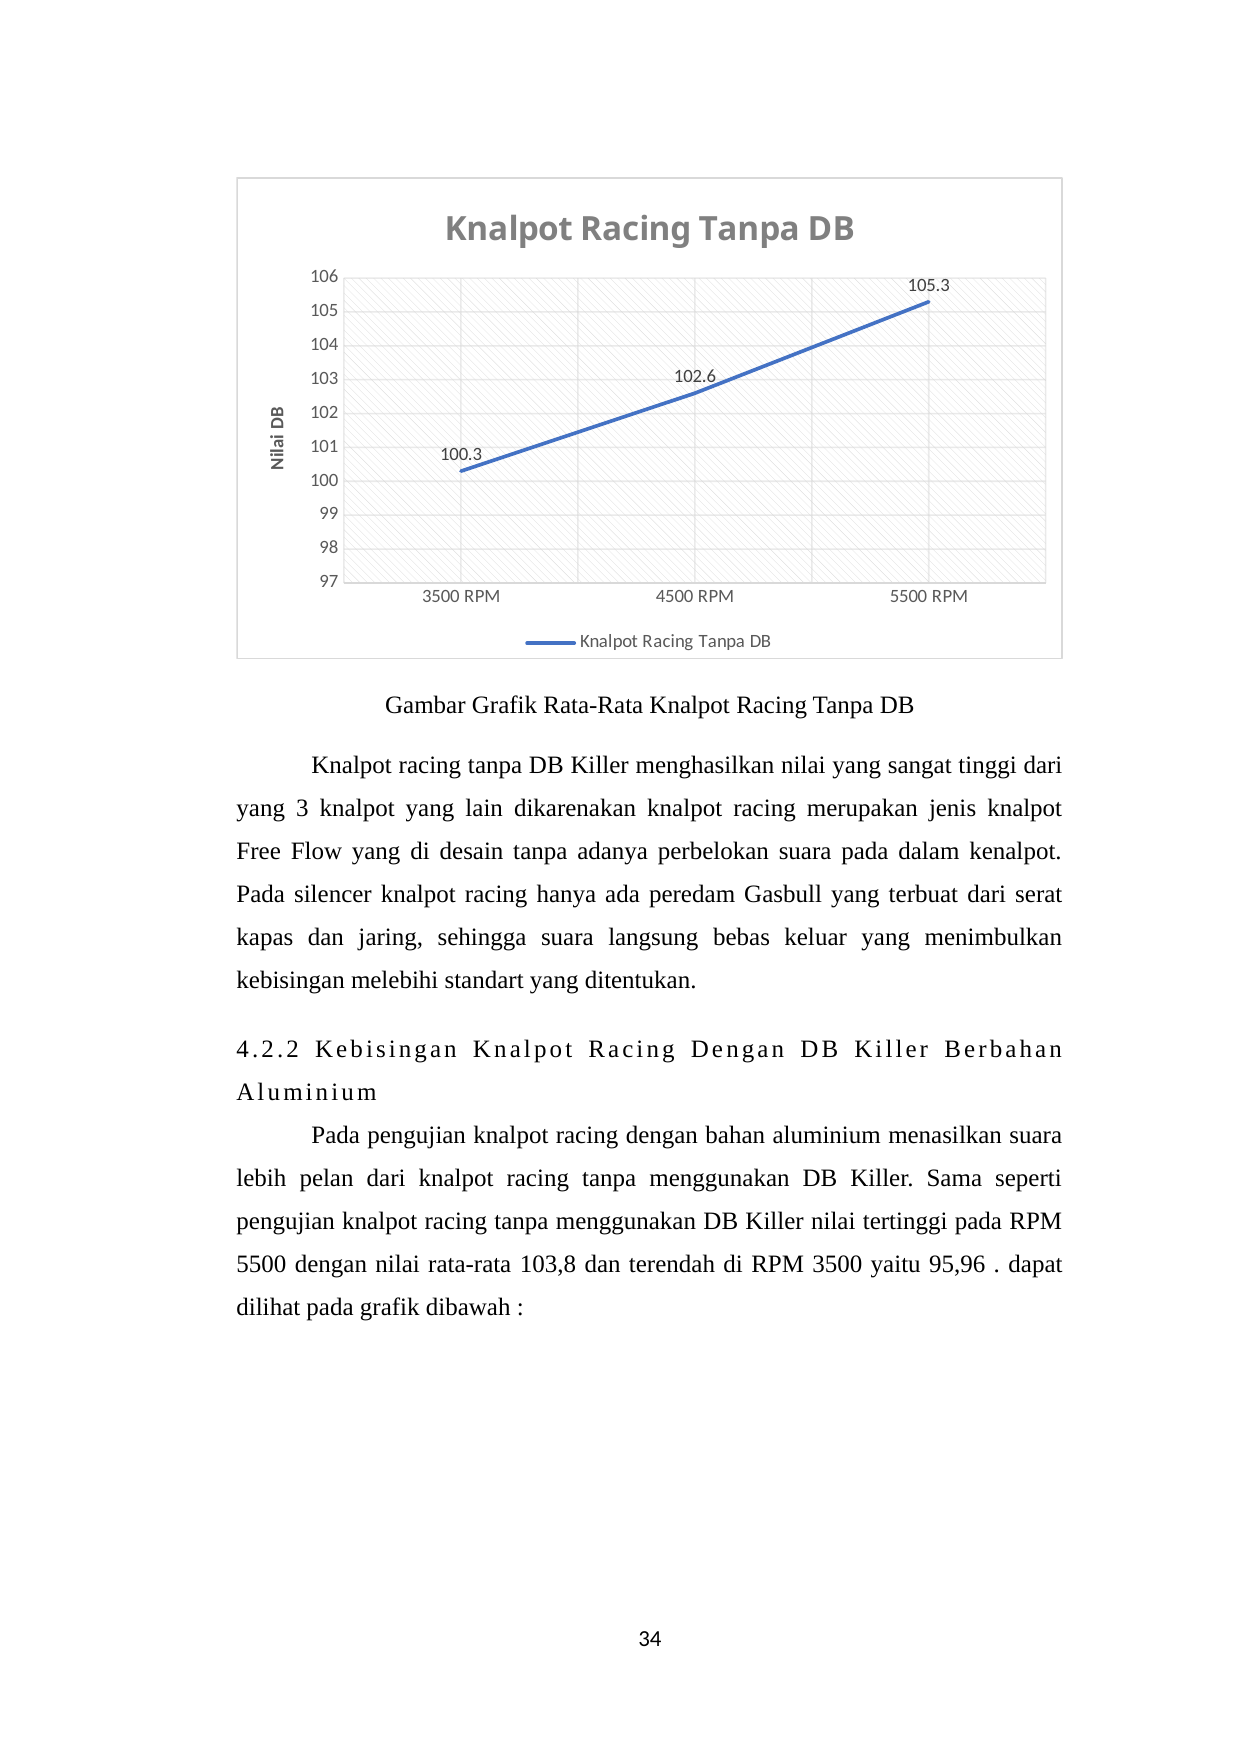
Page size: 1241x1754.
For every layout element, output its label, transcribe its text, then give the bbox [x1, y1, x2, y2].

text Knalpot racing tanpa DB Killer menghasilkan nilai yang sangat tinggi dari yang 3 knalpot yang lain dikarenakan knalpot racing merupakan jenis knalpot Free Flow yang di desain tanpa adanya perbelokan suara pada dalam kenalpot. Pada silencer knalpot racing hanya ada peredam Gasbull yang terbuat dari serat kapas dan jaring, sehingga suara langsung bebas keluar yang menimbulkan kebisingan melebihi standart yang ditentukan. [236, 750, 1063, 994]
text Pada pengujian knalpot racing dengan bahan aluminium menasilkan suara lebih pelan dari knalpot racing tanpa menggunakan DB Killer. Sama seperti pengujian knalpot racing tanpa menggunakan DB Killer nilai tertinggi pada RPM 5500 dengan nilai rata-rata 103,8 dan terendah di RPM 3500 yaitu 95,96 . dapat dilihat pada grafik dibawah : [236, 1120, 1063, 1321]
list 4.2.2 Kebisingan Knalpot Racing Dengan DB Killer Berbahan Aluminium [236, 1034, 1063, 1106]
text Gambar Grafik Rata-Rata Knalpot Racing Tanpa DB [236, 690, 1063, 719]
